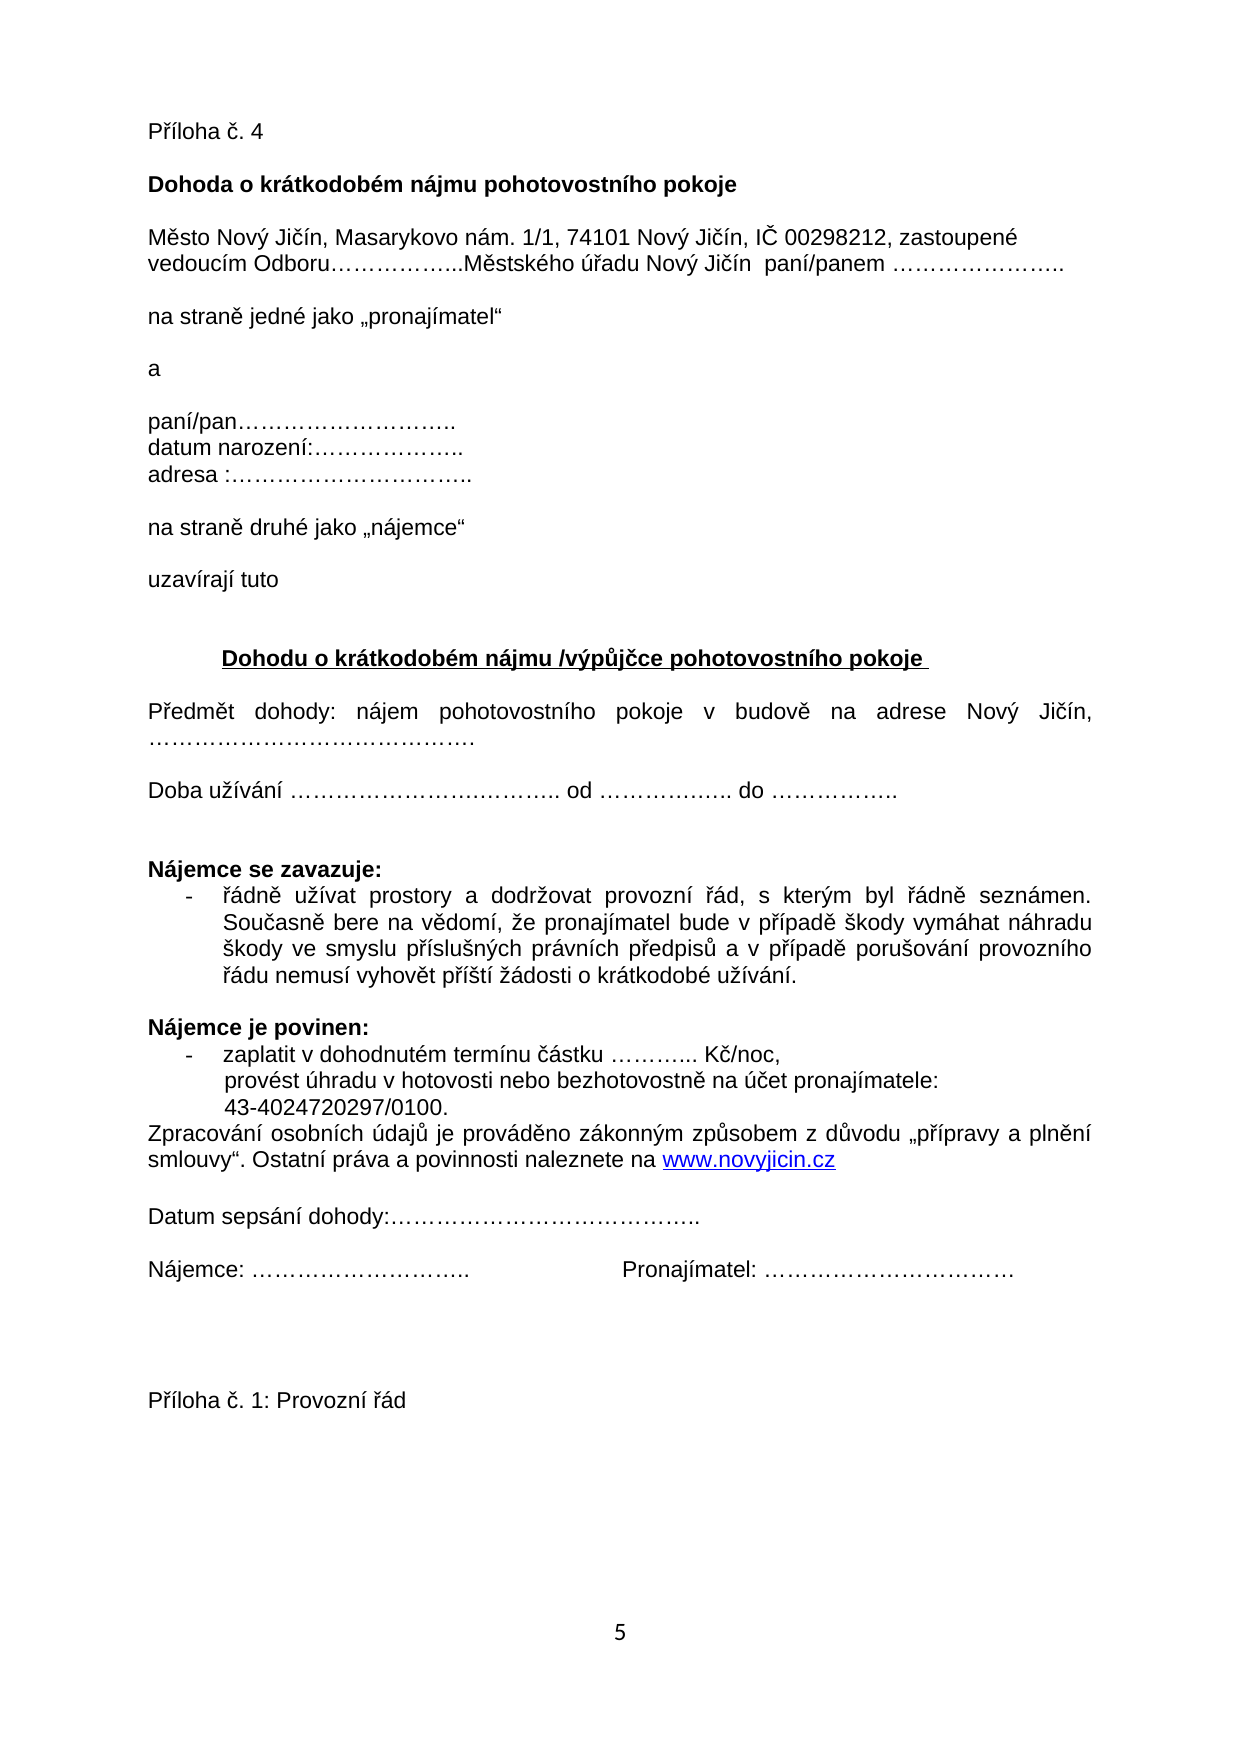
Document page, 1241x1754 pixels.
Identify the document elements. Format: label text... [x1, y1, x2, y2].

text Předmět dohody: nájem pohotovostního pokoje v budově na adrese Nový Jičín, ……………………………………. [148, 698, 1093, 751]
list zaplatit v dohodnutém termínu částku ………... Kč/noc, [185, 1041, 1093, 1067]
text paní/pan……………………….. [148, 408, 1093, 434]
text Příloha č. 1: Provozní řád [148, 1387, 1093, 1414]
text uzavírají tuto [148, 566, 1093, 592]
text Doba užívání …………………….……….. od ………….….. do …………….. [148, 777, 1093, 803]
list řádně užívat prostory a dodržovat provozní řád, s kterým byl řádně seznámen. Současně bere na vědomí, že pronajímatel bude v případě škody vymáhat náhradu škody ve smyslu příslušných právních předpisů a v případě porušování provozního řádu nemusí vyhovět příští žádosti o krátkodobé užívání. [185, 882, 1093, 988]
text Nájemce: ……………………….. Pronajímatel: …………………………… [148, 1256, 1093, 1282]
text na straně jedné jako „pronajímatel“ [148, 303, 1093, 329]
text 43-4024720297/0100. [148, 1093, 1093, 1120]
text provést úhradu v hotovosti nebo bezhotovostně na účet pronajímatele: [148, 1067, 1093, 1093]
text a [148, 355, 1093, 382]
text Dohodu o krátkodobém nájmu /výpůjčce pohotovostního pokoje [148, 645, 1093, 672]
text Příloha č. 4 [148, 118, 1093, 144]
text datum narození:……………….. [148, 434, 1093, 461]
text adresa :………………………….. [148, 461, 1093, 487]
text Zpracování osobních údajů je prováděno zákonným způsobem z důvodu „přípravy a plnění smlouvy“. Ostatní práva a povinnosti naleznete na www.novyjicin.cz [148, 1120, 1093, 1172]
text Nájemce je povinen: [148, 1014, 1093, 1041]
text Datum sepsání dohody:………………………………….. [148, 1203, 1093, 1229]
text Dohoda o krátkodobém nájmu pohotovostního pokoje [148, 171, 1093, 197]
text Nájemce se zavazuje: [148, 856, 1093, 882]
text Město Nový Jičín, Masarykovo nám. 1/1, 74101 Nový Jičín, IČ 00298212, zastoupené vedoucím Odboru……………...Městského úřadu Nový Jičín paní/panem ………………….. [148, 223, 1093, 276]
text na straně druhé jako „nájemce“ [148, 513, 1093, 540]
